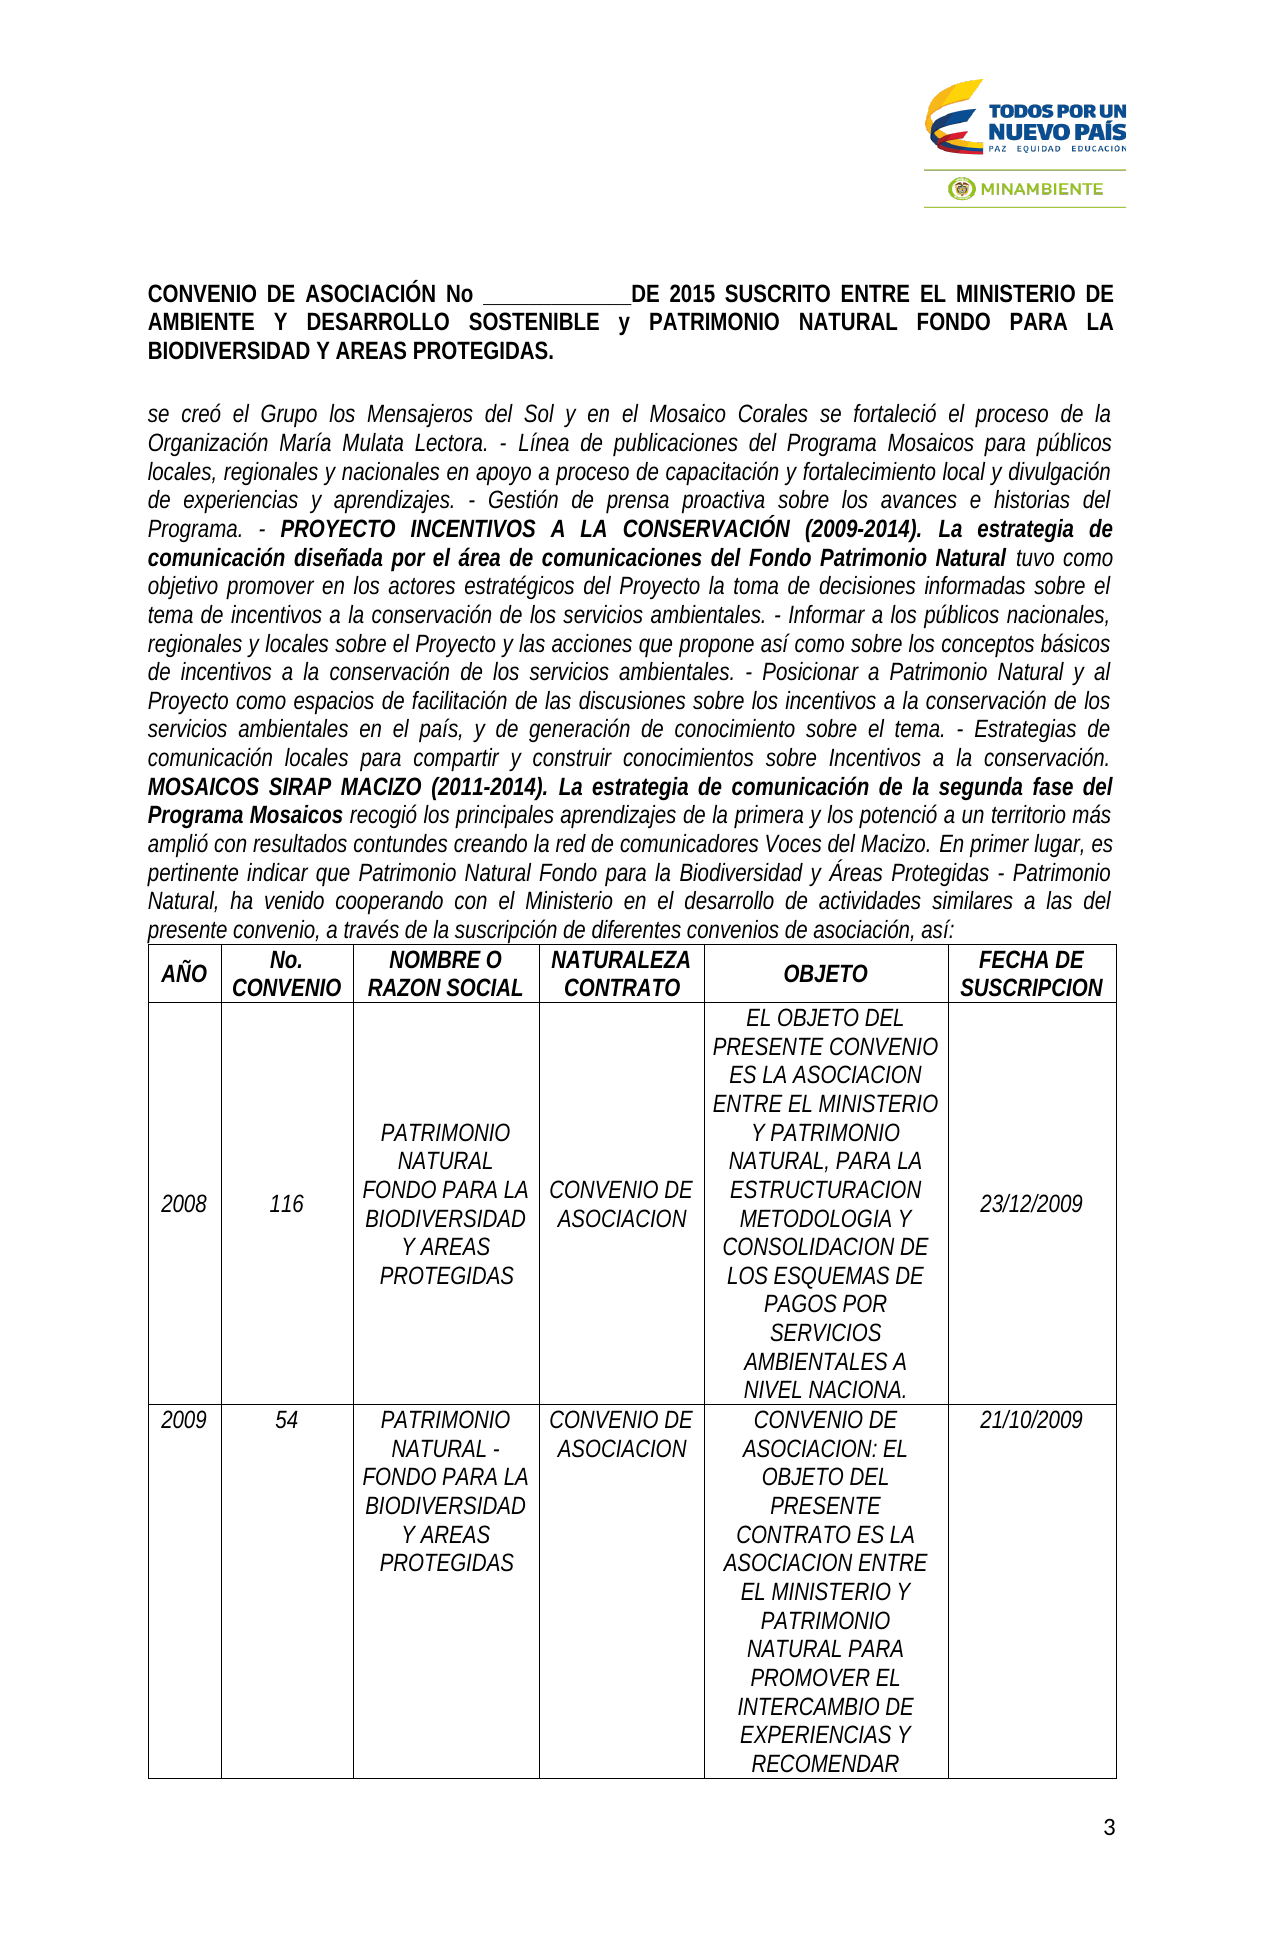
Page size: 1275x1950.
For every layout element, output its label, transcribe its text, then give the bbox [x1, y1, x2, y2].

table_cell PATRIMONIO NATURAL FONDO PARA LA BIODIVERSIDAD Y AREAS PROTEGIDAS [354, 1003, 539, 1404]
picture [923, 79, 1127, 208]
table_header No. CONVENIO [222, 945, 353, 1002]
table_cell 21/10/2009 [949, 1405, 1116, 1777]
table_cell 54 [222, 1405, 353, 1777]
table_cell CONVENIO DE ASOCIACION [540, 1003, 704, 1404]
table_cell PATRIMONIO NATURAL - FONDO PARA LA BIODIVERSIDAD Y AREAS PROTEGIDAS [354, 1405, 539, 1777]
table_cell CONVENIO DE ASOCIACION [540, 1405, 704, 1777]
table_cell 116 [222, 1003, 353, 1404]
table_cell 2008 [149, 1003, 221, 1404]
table_header NOMBRE O RAZON SOCIAL [354, 945, 539, 1002]
table_header OBJETO [705, 945, 948, 1002]
table_cell 23/12/2009 [949, 1003, 1116, 1404]
table_cell EL OBJETO DEL PRESENTE CONVENIO ES LA ASOCIACION ENTRE EL MINISTERIO Y PATRIMONIO NATURAL, PARA LA ESTRUCTURACION METODOLOGIA Y CONSOLIDACION DE LOS ESQUEMAS DE PAGOS POR SERVICIOS AMBIENTALES A NIVEL NACIONA. [705, 1003, 948, 1404]
table_header NATURALEZA CONTRATO [540, 945, 704, 1002]
table_header AÑO [149, 945, 221, 1002]
table_header FECHA DE SUSCRIPCION [949, 945, 1116, 1002]
table_cell 2009 [149, 1405, 221, 1777]
